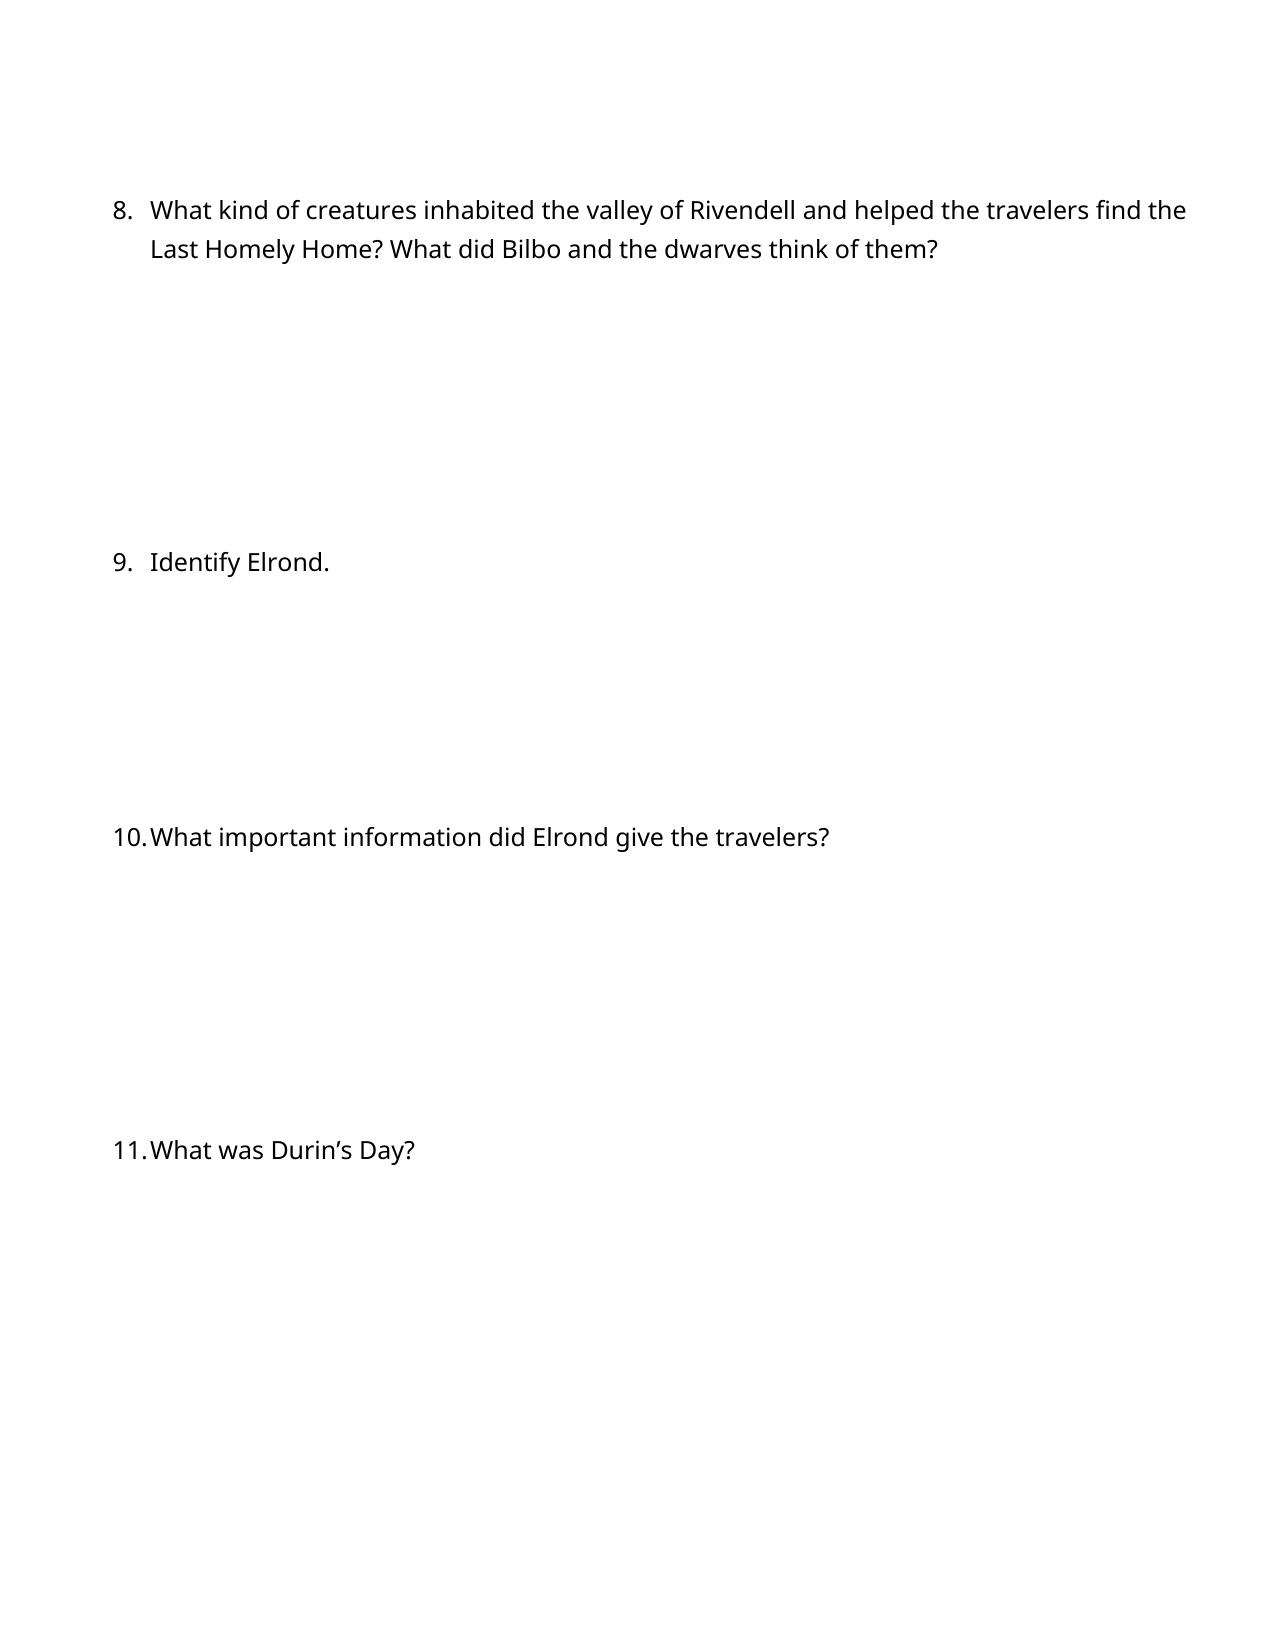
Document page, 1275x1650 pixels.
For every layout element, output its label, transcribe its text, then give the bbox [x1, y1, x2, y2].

list What important information did Elrond give the travelers? [112, 819, 1200, 853]
list What was Durin’s Day? [112, 1132, 1200, 1167]
list What kind of creatures inhabited the valley of Rivendell and helped the travelers find the Last Homely Home? What did Bilbo and the dwarves think of them? [112, 192, 1200, 266]
list Identify Elrond. [112, 545, 1200, 579]
